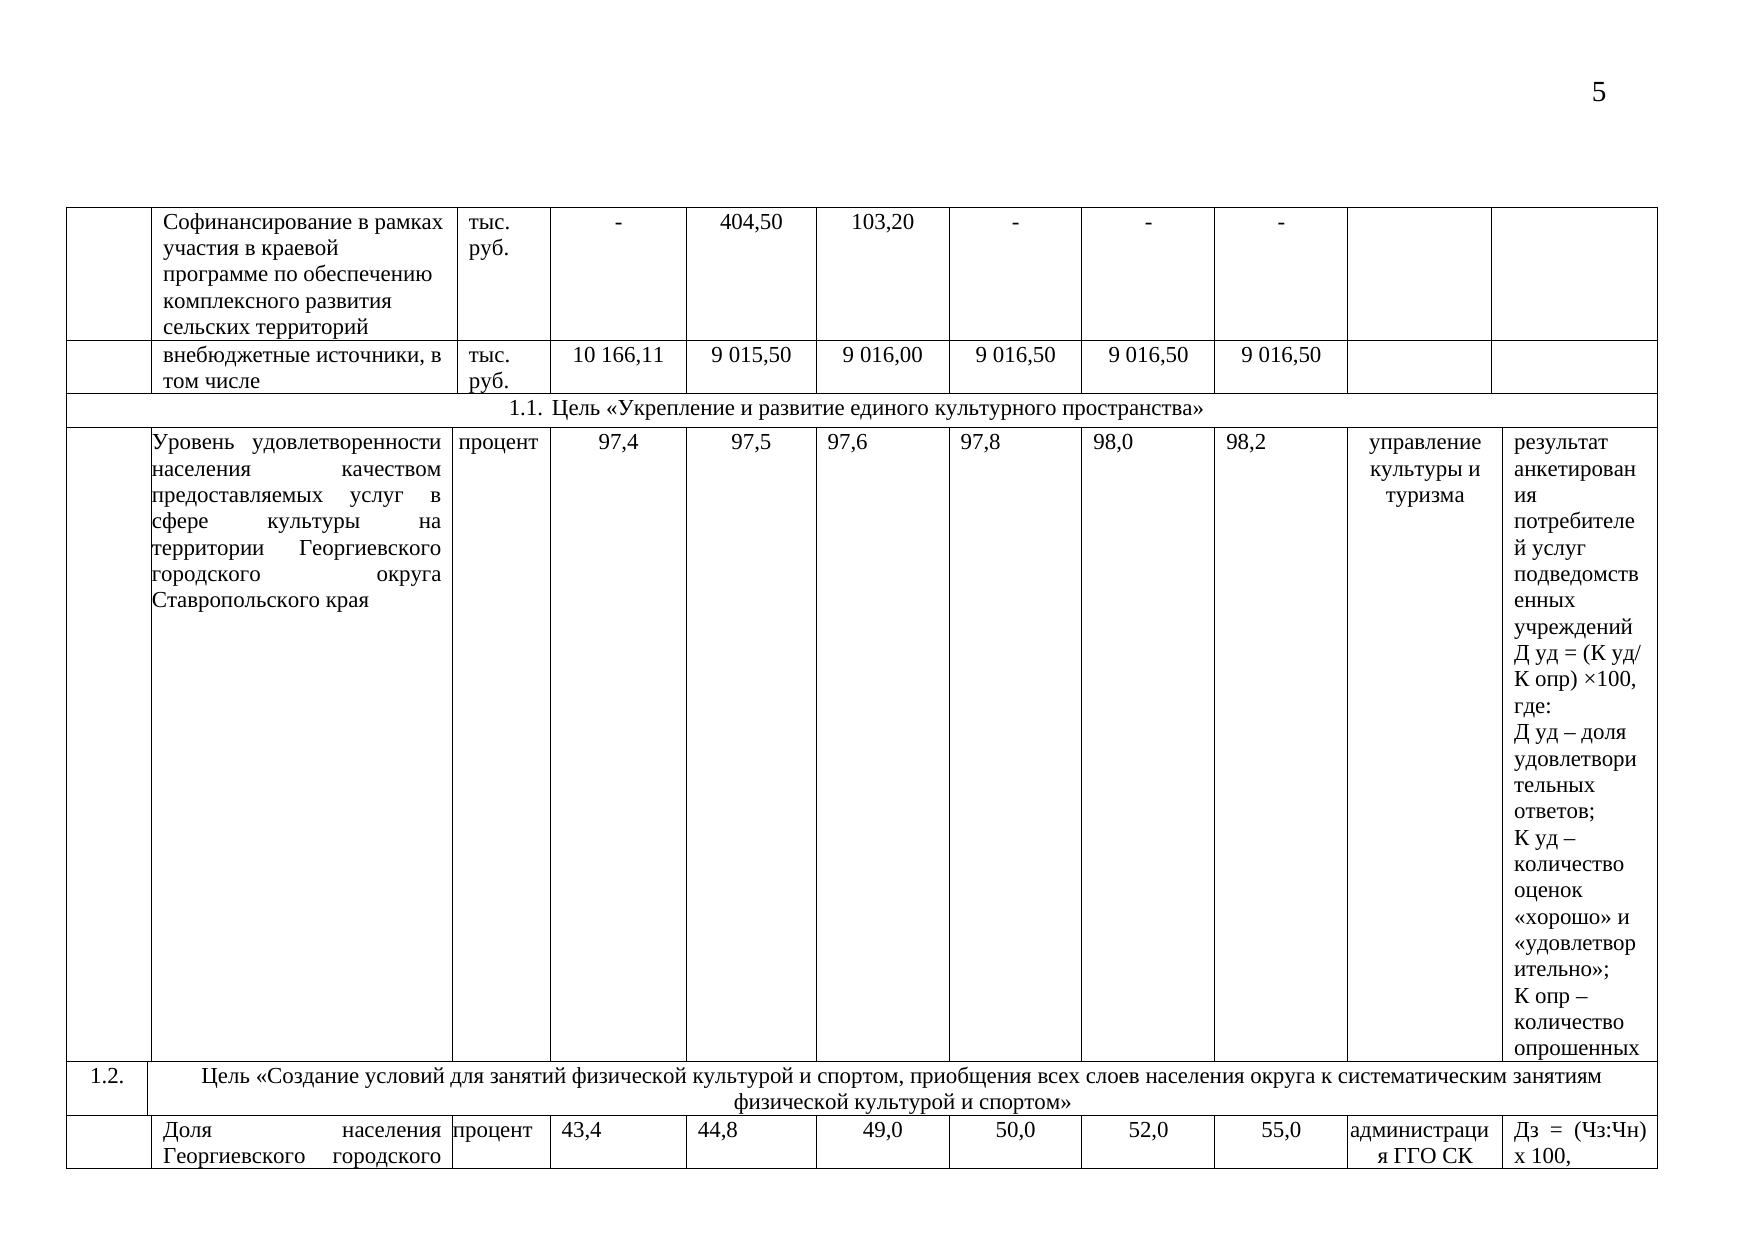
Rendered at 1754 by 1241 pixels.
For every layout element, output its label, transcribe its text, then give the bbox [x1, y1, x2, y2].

table_cell - [1082, 208, 1214, 339]
table_cell 9 016,50 [1215, 341, 1347, 393]
table_cell процент [453, 1116, 550, 1168]
table_cell - [551, 208, 686, 339]
table_cell 98,0 [1082, 428, 1214, 1061]
table_cell 52,0 [1082, 1116, 1214, 1168]
table_cell Уровень удовлетворенности населения качеством предоставляемых услуг в сфере культуры на территории Георгиевского городского округа Ставропольского края [152, 428, 452, 1061]
table_cell 9 016,00 [817, 341, 949, 393]
table_cell [67, 341, 151, 393]
table_cell 55,0 [1215, 1116, 1347, 1168]
table_cell [67, 208, 151, 339]
table_cell 43,4 [551, 1116, 686, 1168]
table_cell тыс. руб. [458, 208, 550, 339]
table_cell тыс. руб. [458, 341, 550, 393]
table_cell [67, 1116, 151, 1168]
table_cell 98,2 [1215, 428, 1347, 1061]
table_cell управление культуры и туризма [1348, 428, 1502, 1061]
table_cell [1348, 341, 1491, 393]
table_cell [67, 428, 151, 1061]
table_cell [152, 1116, 452, 1168]
table_cell [1492, 208, 1657, 339]
table_cell [1492, 341, 1657, 393]
table_cell 49,0 [817, 1116, 949, 1168]
table_cell результат анкетирования потребителей услуг подведомственных учреждений Д уд = (К уд/ К опр) ×100, где: Д уд – доля удовлетворительных ответов; К уд – количество оценок «хорошо» и «удовлетворительно»; К опр – количество опрошенных [1503, 428, 1657, 1061]
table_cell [1348, 1116, 1502, 1168]
table_cell 9 016,50 [1082, 341, 1214, 393]
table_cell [1503, 1116, 1657, 1168]
table_cell 97,6 [817, 428, 949, 1061]
table_cell 97,5 [687, 428, 816, 1061]
table_cell Цель «Укрепление и развитие единого культурного пространства» [67, 394, 1657, 427]
table_cell Цель «Создание условий для занятий физической культурой и спортом, приобщения всех слоев населения округа к систематическим занятиям физической культурой и спортом» [148, 1062, 1657, 1114]
table_cell внебюджетные источники, в том числе [152, 341, 457, 393]
table_cell 9 016,50 [950, 341, 1081, 393]
table_cell 50,0 [950, 1116, 1081, 1168]
table_cell 97,8 [950, 428, 1081, 1061]
table_cell 9 015,50 [687, 341, 816, 393]
table_cell [1348, 208, 1491, 339]
table_cell - [950, 208, 1081, 339]
table_cell 97,4 [551, 428, 686, 1061]
table_cell 404,50 [687, 208, 816, 339]
table_cell процент [453, 428, 550, 1061]
table_cell 44,8 [687, 1116, 816, 1168]
table_cell - [1215, 208, 1347, 339]
table_cell 10 166,11 [551, 341, 686, 393]
table_cell Софинансирование в рамках участия в краевой программе по обеспечению комплексного развития сельских территорий [152, 208, 457, 339]
table_cell 103,20 [817, 208, 949, 339]
table_cell 1.2. [67, 1062, 147, 1114]
